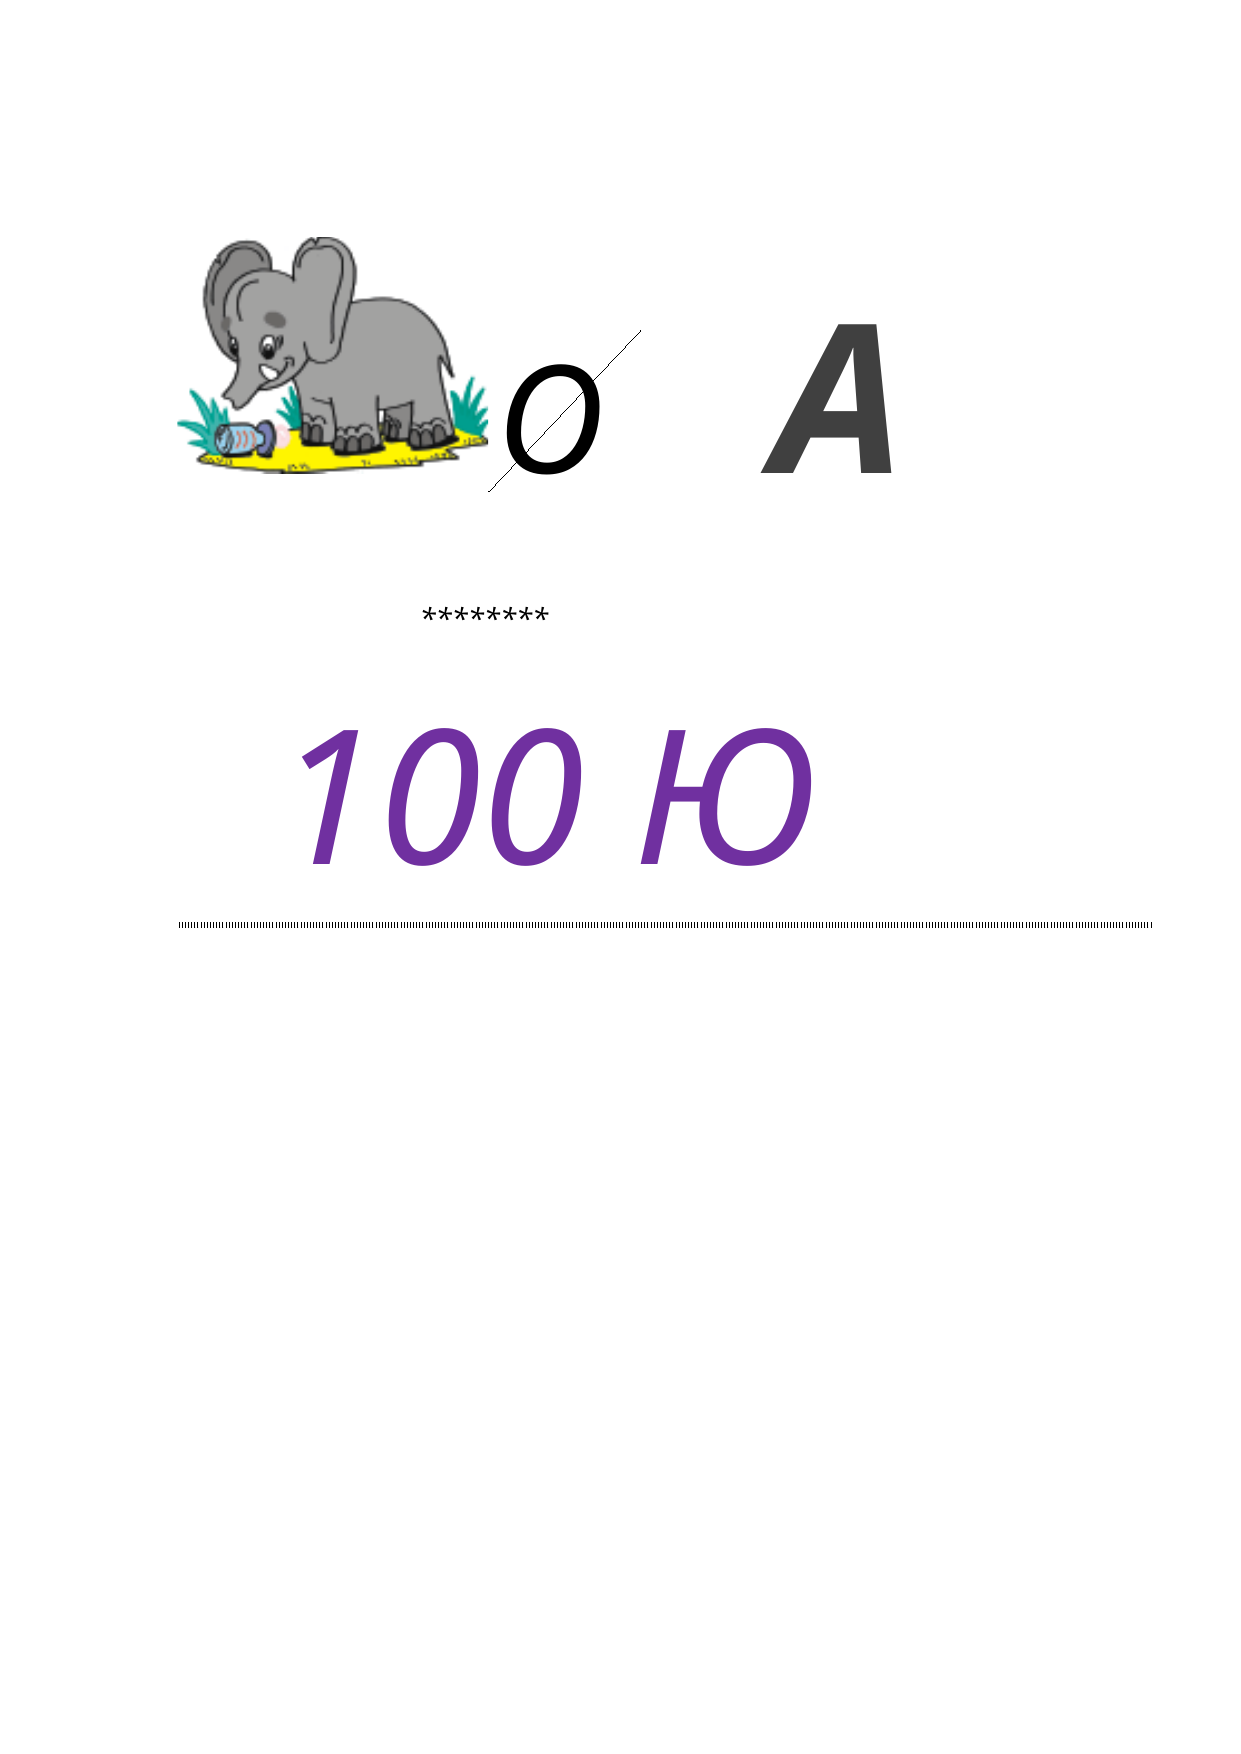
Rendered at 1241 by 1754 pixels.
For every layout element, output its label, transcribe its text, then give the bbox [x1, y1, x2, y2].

text ******** [177, 598, 1152, 638]
text 100 Ю [177, 664, 1152, 928]
picture [177, 237, 489, 474]
